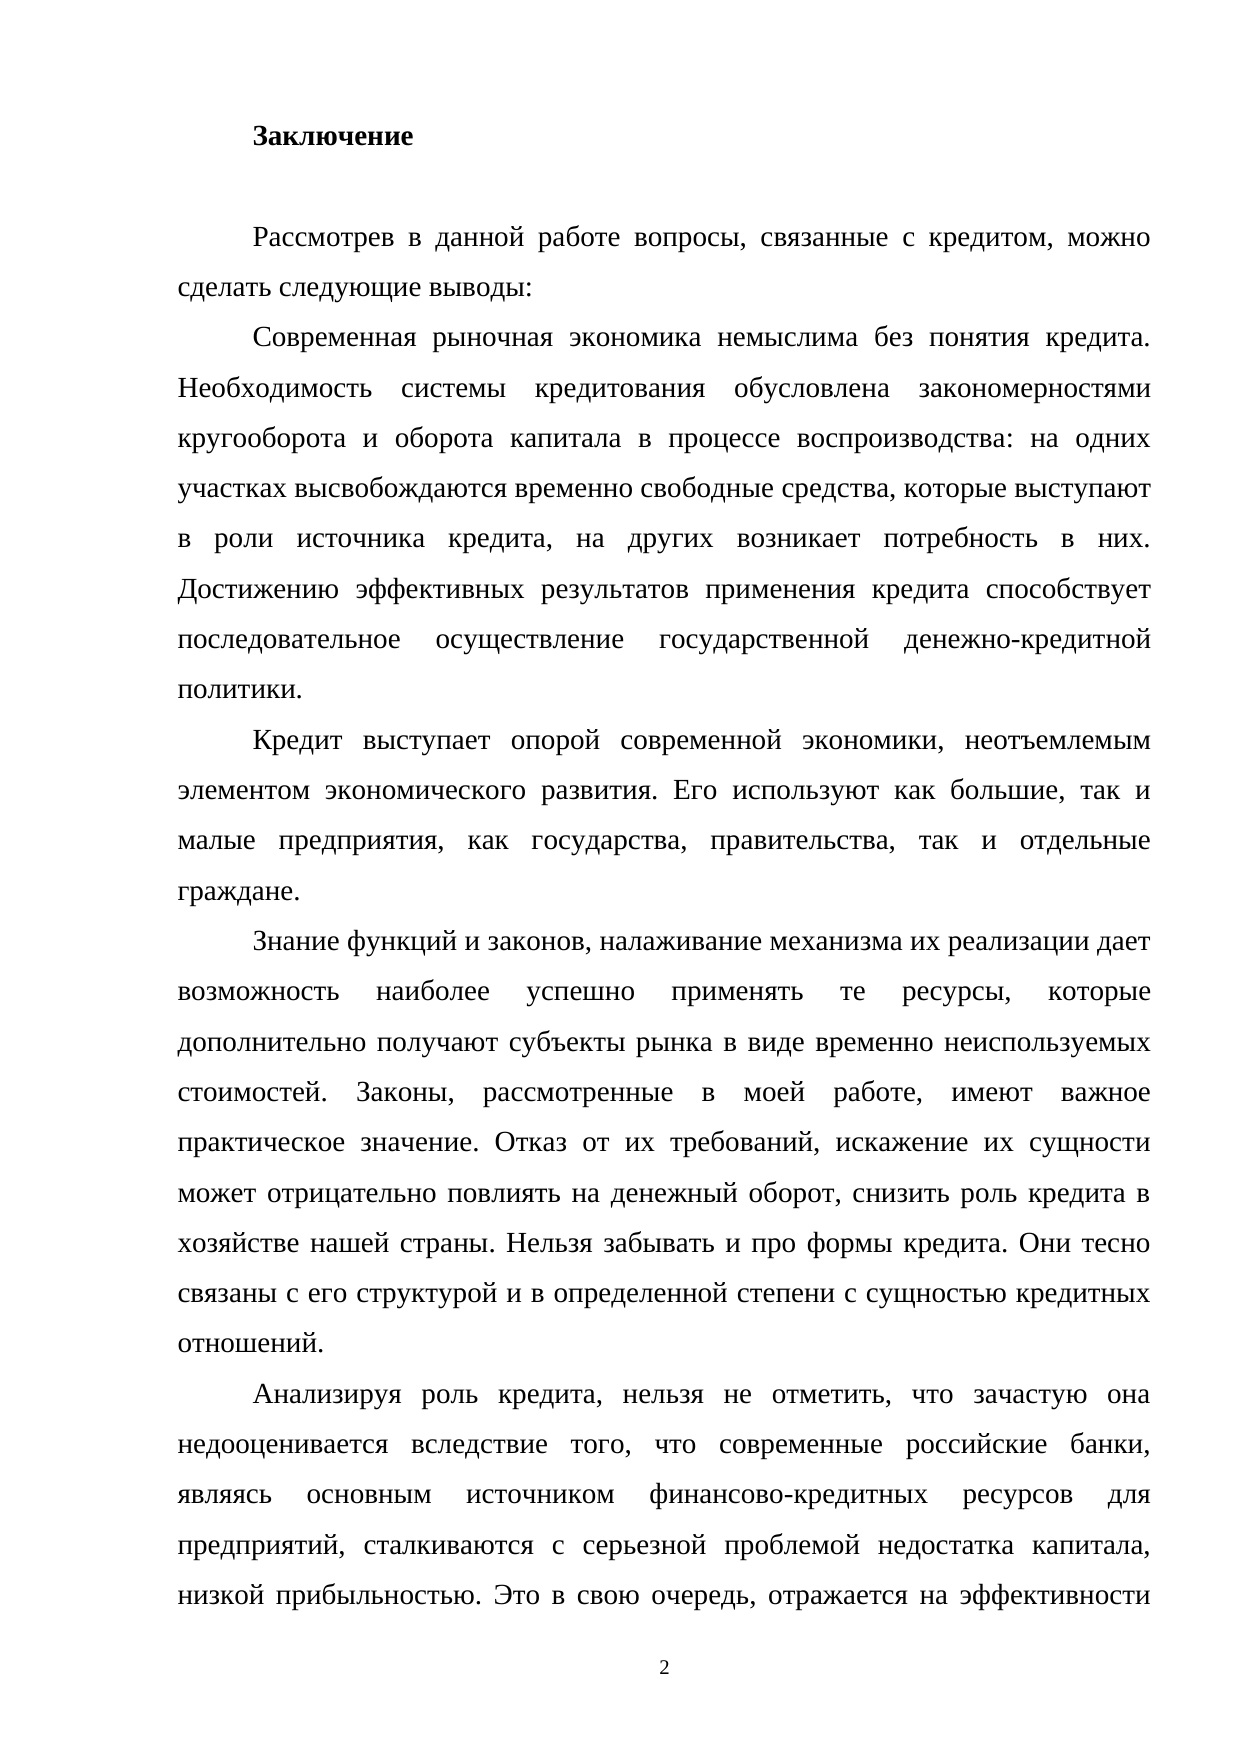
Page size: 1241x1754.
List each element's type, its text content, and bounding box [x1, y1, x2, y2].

text Заключение [177, 118, 1152, 152]
text Рассмотрев в данной работе вопросы, связанные с кредитом, можно сделать следующие выводы: [177, 219, 1152, 303]
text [177, 1376, 1152, 1611]
text Кредит выступает опорой современной экономики, неотъемлемым элементом экономического развития. Его используют как большие, так и малые предприятия, как государства, правительства, так и отдельные граждане. [177, 722, 1152, 906]
subtitle Современная рыночная экономика немыслима без понятия кредита. Необходимость системы кредитования обусловлена закономерностями кругооборота и оборота капитала в процессе воспроизводства: на одних участках высвобождаются временно свободные средства, которые выступают в роли источника кредита, на других возникает потребность в них. Достижению эффективных результатов применения кредита способствует последовательное осуществление государственной денежно-кредитной политики. [177, 319, 1152, 705]
text Знание функций и законов, налаживание механизма их реализации дает возможность наиболее успешно применять те ресурсы, которые дополнительно получают субъекты рынка в виде временно неиспользуемых стоимостей. Законы, рассмотренные в моей работе, имеют важное практическое значение. Отказ от их требований, искажение их сущности может отрицательно повлиять на денежный оборот, снизить роль кредита в хозяйстве нашей страны. Нельзя забывать и про формы кредита. Они тесно связаны с его структурой и в определенной степени с сущностью кредитных отношений. [177, 923, 1152, 1359]
